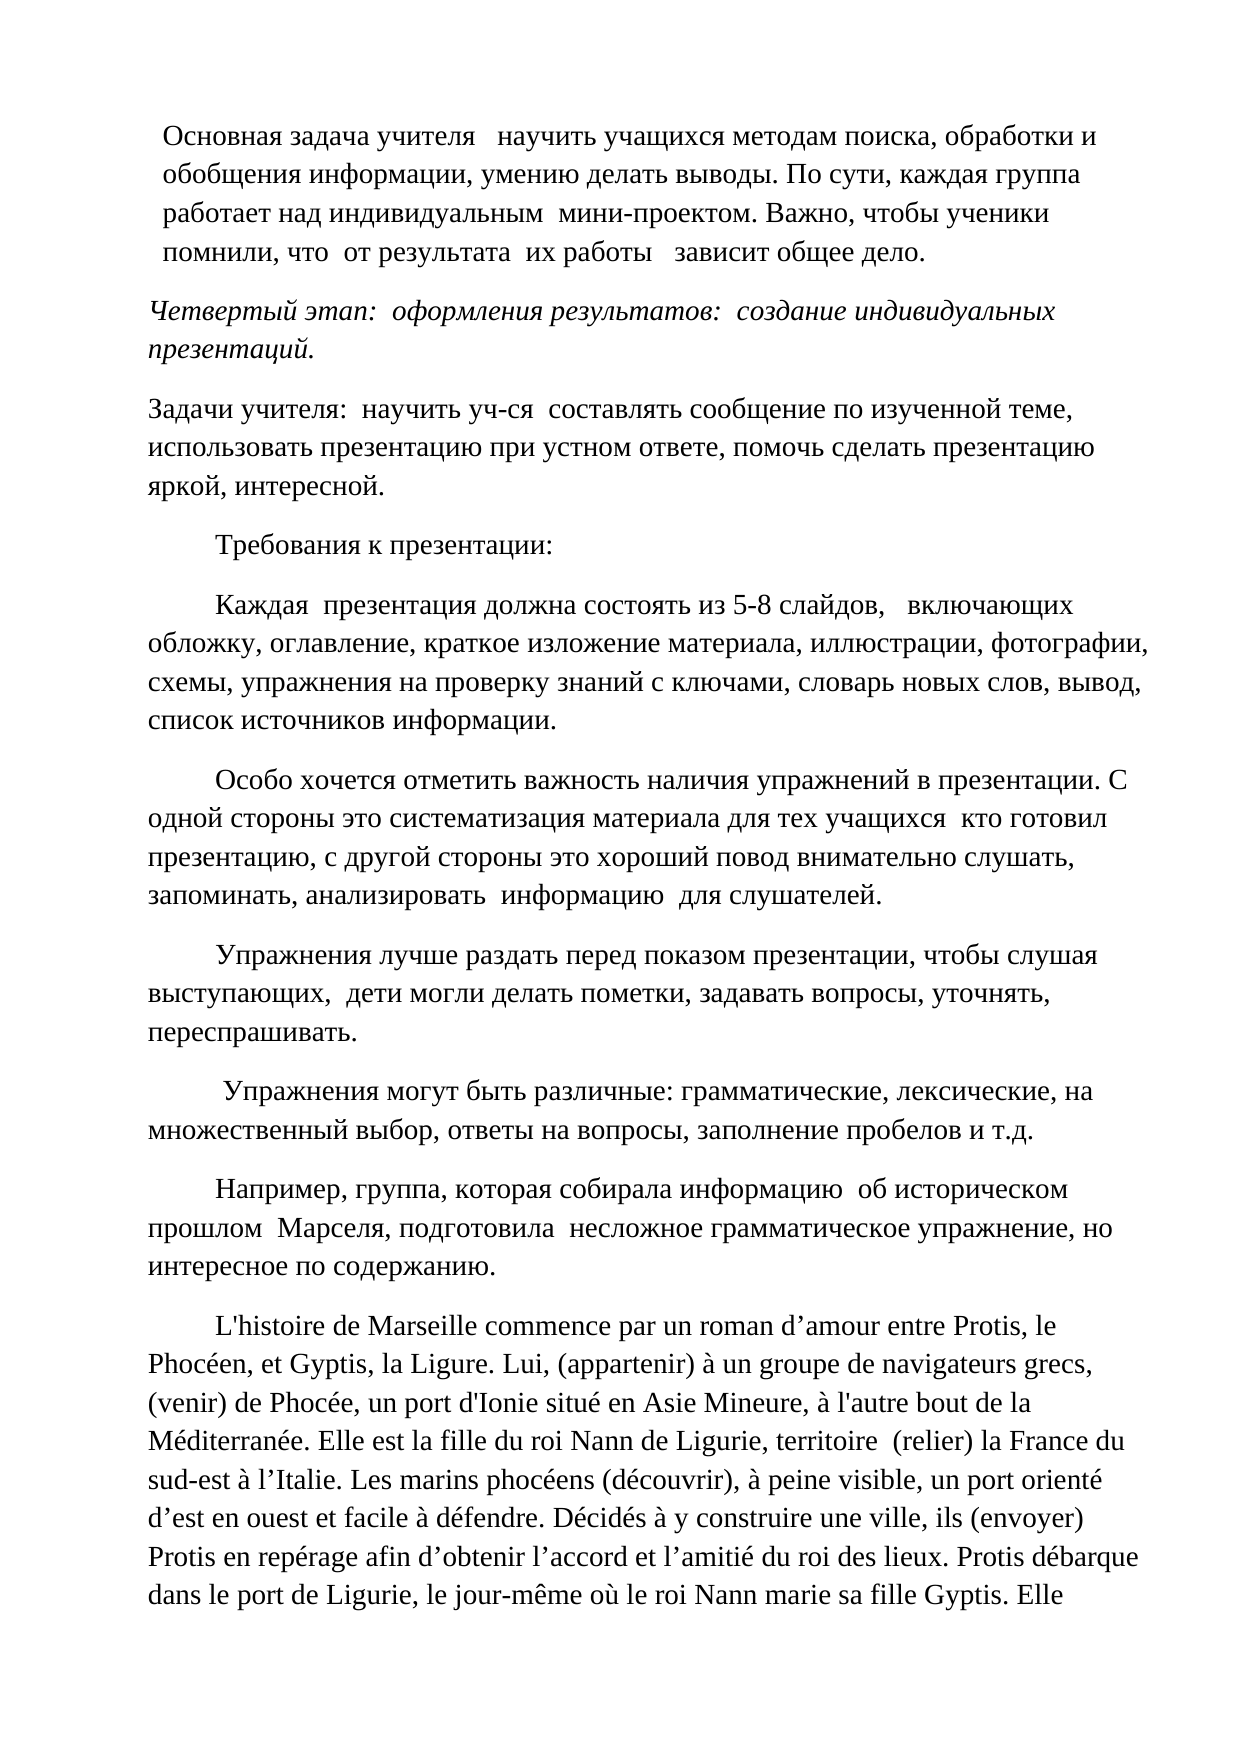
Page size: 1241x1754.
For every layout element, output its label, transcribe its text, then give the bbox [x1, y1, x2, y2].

text Упражнения лучше раздать перед показом презентации, чтобы слушая выступающих, дети могли делать пометки, задавать вопросы, уточнять, переспрашивать. [148, 937, 1152, 1047]
text Каждая презентация должна состоять из 5-8 слайдов, включающих обложку, оглавление, краткое изложение материала, иллюстрации, фотографии, схемы, упражнения на проверку знаний с ключами, словарь новых слов, вывод, список источников информации. [148, 587, 1152, 736]
text Например, группа, которая собирала информацию об историческом прошлом Марселя, подготовила несложное грамматическое упражнение, но интересное по содержанию. [148, 1171, 1152, 1282]
text Задачи учителя: научить уч-ся составлять сообщение по изученной теме, использовать презентацию при устном ответе, помочь сделать презентацию яркой, интересной. [148, 391, 1152, 502]
text Четвертый этап: оформления результатов: создание индивидуальных презентаций. [148, 293, 1152, 365]
list Основная задача учителя научить учащихся методам поиска, обработки и обобщения информации, умению делать выводы. По сути, каждая группа работает над индивидуальным мини-проектом. Важно, чтобы ученики помнили, что от результата их работы зависит общее дело. [162, 118, 1152, 267]
text Упражнения могут быть различные: грамматические, лексические, на множественный выбор, ответы на вопросы, заполнение пробелов и т.д. [148, 1073, 1152, 1145]
text Особо хочется отметить важность наличия упражнений в презентации. С одной стороны это систематизация материала для тех учащихся кто готовил презентацию, с другой стороны это хороший повод внимательно слушать, запоминать, анализировать информацию для слушателей. [148, 762, 1152, 911]
text Требования к презентации: [148, 527, 1152, 561]
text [148, 1308, 1152, 1611]
